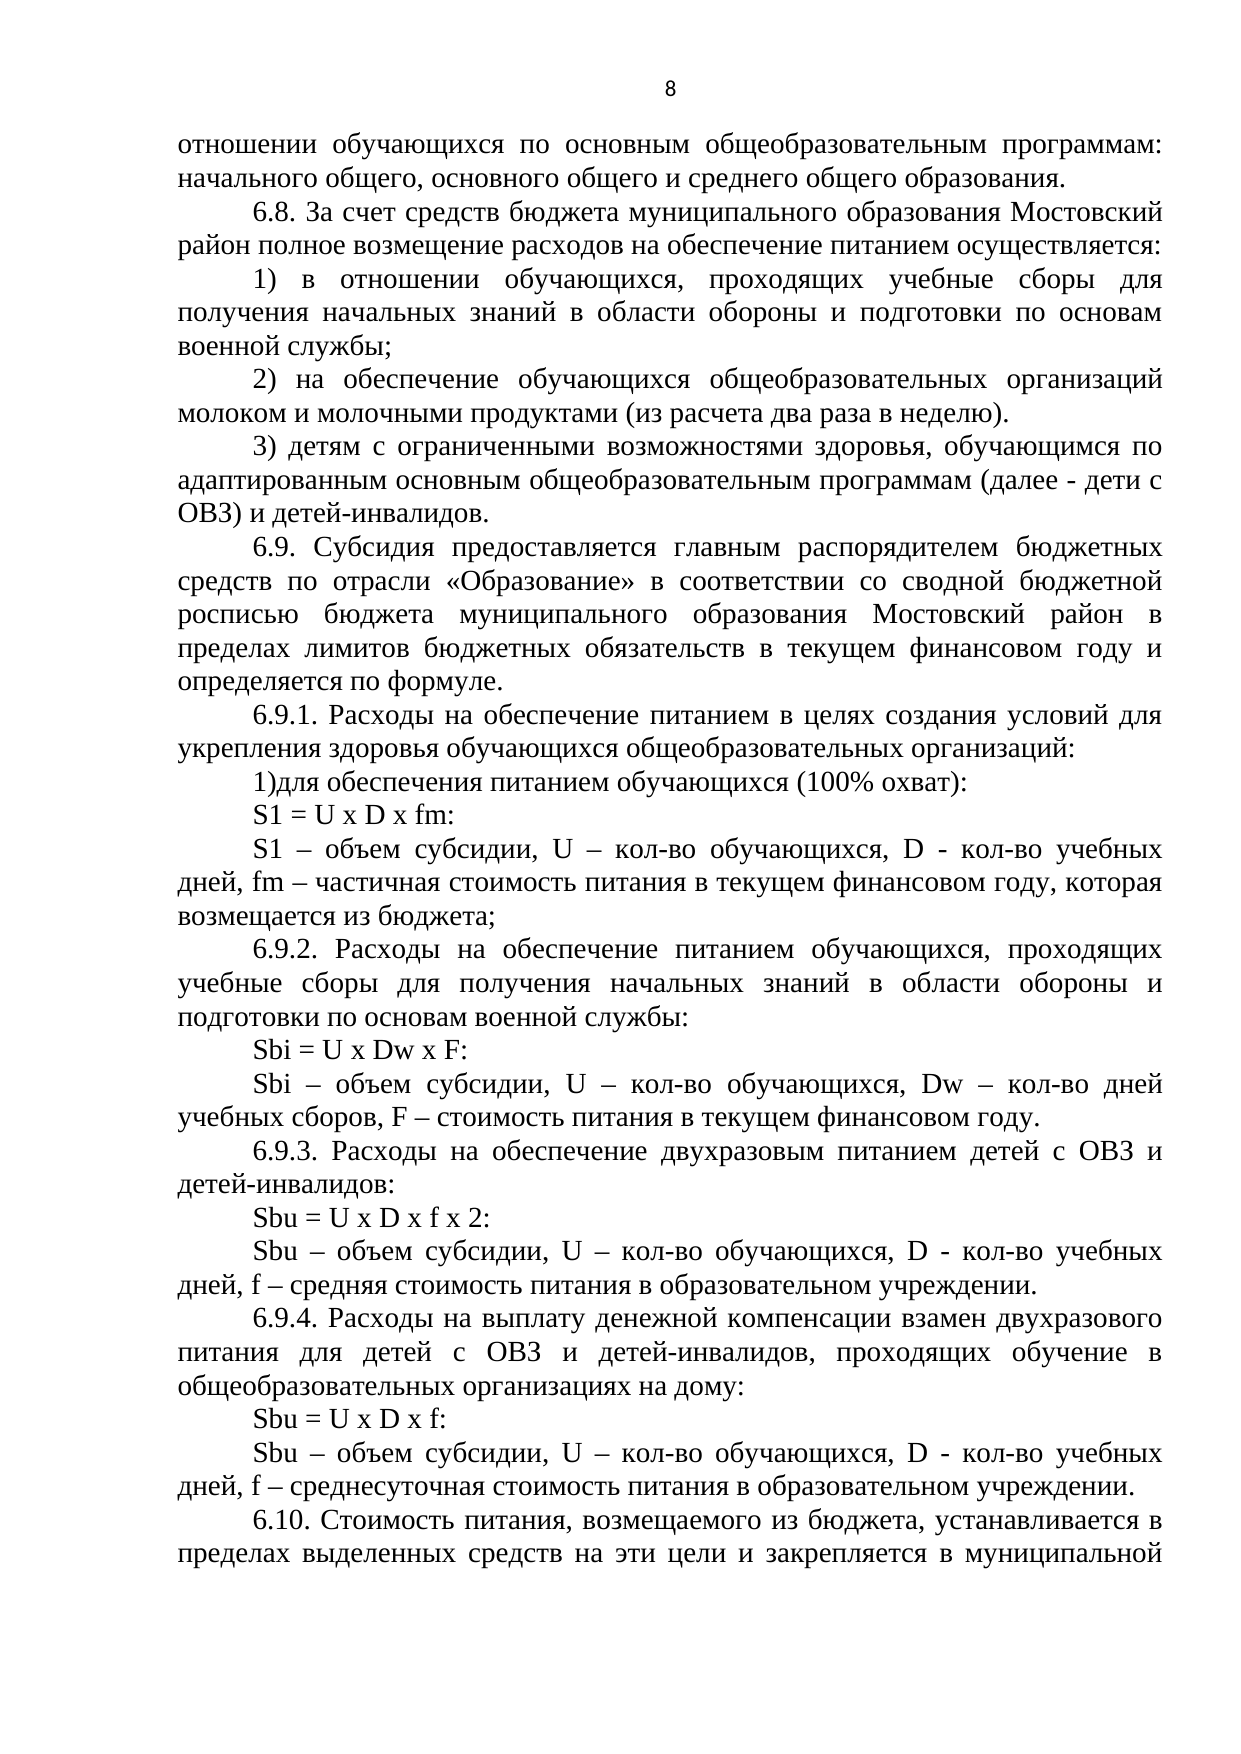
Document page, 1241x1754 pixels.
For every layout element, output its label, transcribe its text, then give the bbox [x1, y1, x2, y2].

text 2) на обеспечение обучающихся общеобразовательных организаций молоком и молочными продуктами (из расчета два раза в неделю). [177, 361, 1163, 428]
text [177, 1502, 1163, 1569]
text S1 – объем субсидии, U – кол-во обучающихся, D - кол-во учебных дней, fm – частичная стоимость питания в текущем финансовом году, которая возмещается из бюджета; [177, 831, 1163, 932]
text 1)для обеспечения питанием обучающихся (100% охват): [177, 764, 1163, 797]
text 1) в отношении обучающихся, проходящих учебные сборы для получения начальных знаний в области обороны и подготовки по основам военной службы; [177, 261, 1163, 361]
text 6.9.2. Расходы на обеспечение питанием обучающихся, проходящих учебные сборы для получения начальных знаний в области обороны и подготовки по основам военной службы: [177, 932, 1163, 1032]
text 6.9.3. Расходы на обеспечение двухразовым питанием детей с ОВЗ и детей-инвалидов: [177, 1133, 1163, 1200]
text 3) детям с ограниченными возможностями здоровья, обучающимся по адаптированным основным общеобразовательным программам (далее - дети с ОВЗ) и детей-инвалидов. [177, 428, 1163, 529]
text Sbu – объем субсидии, U – кол-во обучающихся, D - кол-во учебных дней, f – средняя стоимость питания в образовательном учреждении. [177, 1233, 1163, 1301]
text 6.9.1. Расходы на обеспечение питанием в целях создания условий для укрепления здоровья обучающихся общеобразовательных организаций: [177, 697, 1163, 764]
text Sbu = U х D х f: [177, 1401, 1163, 1435]
text Sbi = U х Dw х F: [177, 1032, 1163, 1066]
text Sbu – объем субсидии, U – кол-во обучающихся, D - кол-во учебных дней, f – среднесуточная стоимость питания в образовательном учреждении. [177, 1435, 1163, 1502]
text 6.9. Субсидия предоставляется главным распорядителем бюджетных средств по отрасли «Образование» в соответствии со сводной бюджетной росписью бюджета муниципального образования Мостовский район в пределах лимитов бюджетных обязательств в текущем финансовом году и определяется по формуле. [177, 529, 1163, 697]
text 6.8. За счет средств бюджета муниципального образования Мостовский район полное возмещение расходов на обеспечение питанием осуществляется: [177, 194, 1163, 261]
text S1 = U х D х fm: [177, 797, 1163, 831]
text Sbu = U х D х f х 2: [177, 1200, 1163, 1233]
text 6.9.4. Расходы на выплату денежной компенсации взамен двухразового питания для детей с ОВЗ и детей-инвалидов, проходящих обучение в общеобразовательных организациях на дому: [177, 1301, 1163, 1401]
text Sbi – объем субсидии, U – кол-во обучающихся, Dw – кол-во дней учебных сборов, F – стоимость питания в текущем финансовом году. [177, 1066, 1163, 1133]
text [177, 127, 1163, 194]
